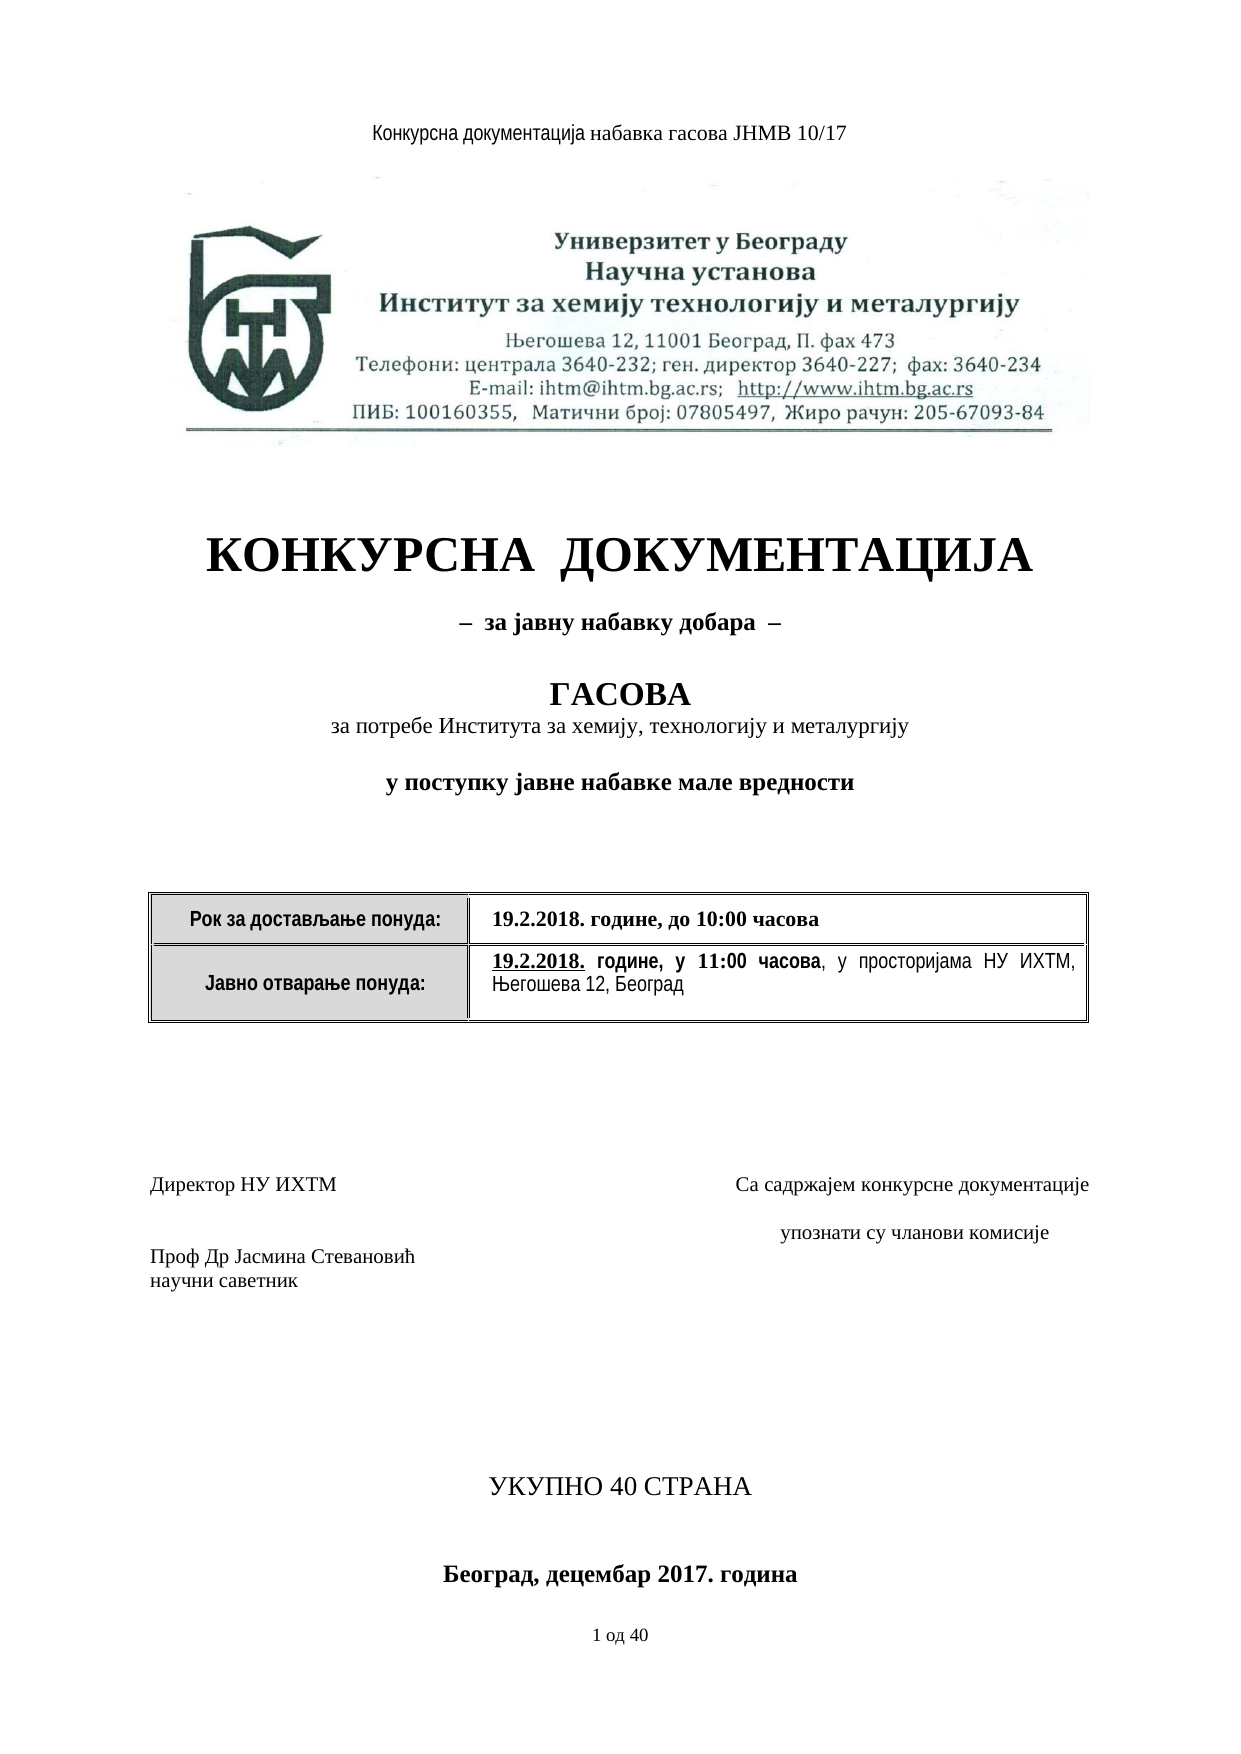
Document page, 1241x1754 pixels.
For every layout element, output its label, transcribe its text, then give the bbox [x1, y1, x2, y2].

picture [150, 174, 1091, 451]
text Директор НУ ИХТМ Са садржајем конкурсне документације упознати су чланови комисије [150, 1172, 1090, 1244]
text КОНКУРСНА ДОКУМЕНТАЦИЈА [150, 525, 1090, 583]
table_header Рок за достављање понуда: [150, 893, 469, 943]
table_cell 19.2.2018. године, у 11:00 часова, у просторијама НУ ИХТМ, Његошева 12, Београд [469, 943, 1087, 1020]
table_cell Јавно отварање понуда: [150, 943, 469, 1020]
text УКУПНО 40 СТРАНА [150, 1470, 1090, 1501]
text – за јавну набавку добара – [150, 607, 1090, 635]
table_header 19.2.2018. године, до 10:00 часова [469, 895, 1086, 943]
text Београд, децембар 2017. година [150, 1559, 1090, 1588]
text у поступку јавне набавке мале вредности [150, 738, 1090, 796]
text Проф Др Јасмина Стевановић [150, 1244, 1090, 1268]
text ГАСОВА за потребе Института за хемију, технологију и металургију [150, 674, 1090, 738]
text научни саветник [150, 1268, 1090, 1292]
